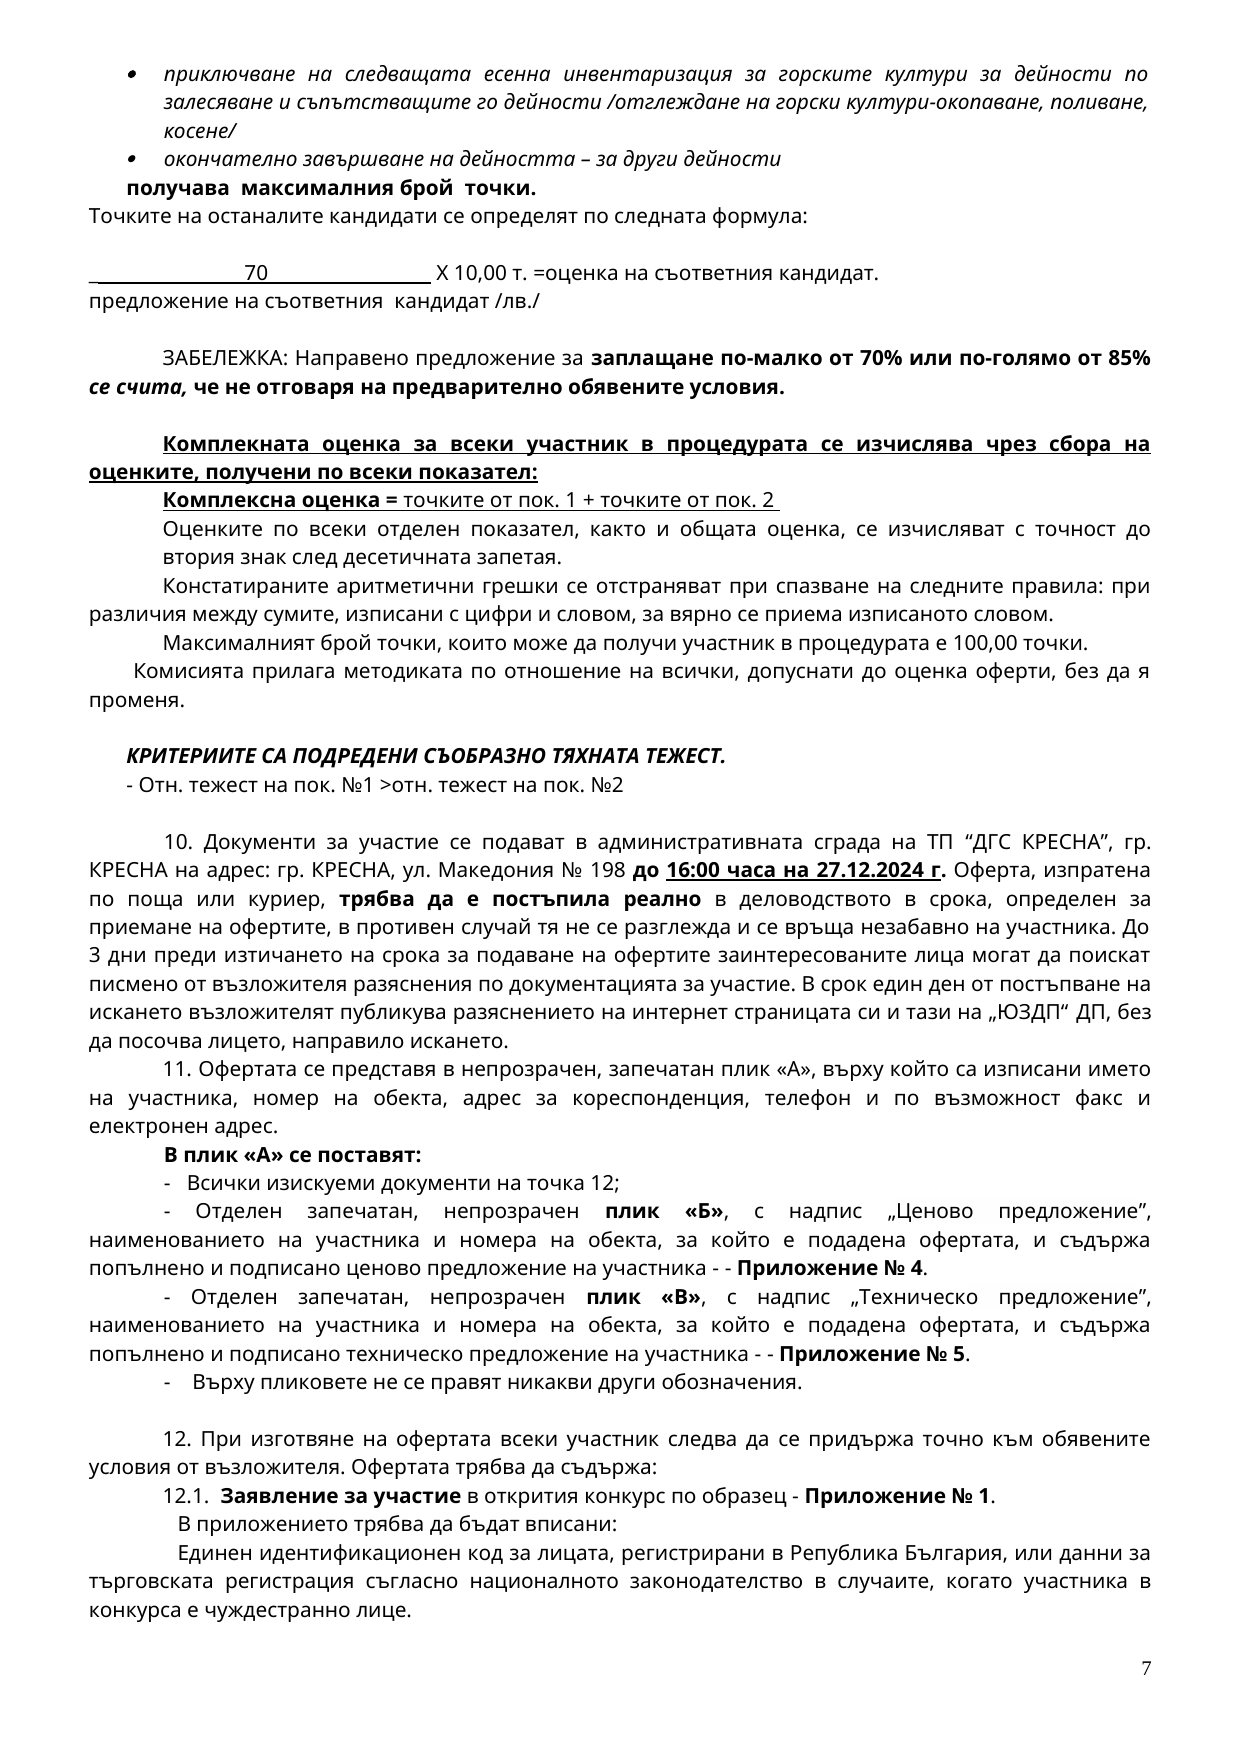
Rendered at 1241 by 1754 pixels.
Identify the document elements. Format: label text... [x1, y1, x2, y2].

text 12. При изготвяне на офертата всеки участник следва да се придържа точно към обявените условия от възложителя. Офертата трябва да съдържа: [89, 1424, 1152, 1481]
text 11. Офертата се представя в непрозрачен, запечатан плик «А», върху който са изписани името на участника, номер на обекта, адрес за кореспонденция, телефон и по възможност факс и електронен адрес. [89, 1054, 1152, 1140]
list В приложението трябва да бъдат вписани: [89, 1509, 1152, 1538]
text ЗАБЕЛЕЖКА: Направено предложение за заплащане по-малко от 70% или по-голямо от 85% се счита, че не отговаря на предварително обявените условия. [89, 343, 1152, 400]
text Констатираните аритметични грешки се отстраняват при спазване на следните правила: при различия между сумите, изписани с цифри и словом, за вярно се приема изписаното словом. [89, 571, 1152, 628]
text Комплекната оценка за всеки участник в процедурата се изчислява чрез сбора на оценките, получени по всеки показател: [89, 429, 1152, 486]
list окончателно завършване на дейността – за други дейности [126, 144, 1152, 173]
text Максималният брой точки, които може да получи участник в процедурата е 100,00 точки. [89, 628, 1152, 656]
text предложение на съответния кандидат /лв./ [89, 287, 1152, 315]
text - Върху пликовете не се правят никакви други обозначения. [89, 1367, 1152, 1396]
text Точките на останалите кандидати се определят по следната формула: [89, 201, 1152, 230]
text - Отделен запечатан, непрозрачен плик «Б», с надпис „Ценово предложение”, наименованието на участника и номера на обекта, за който е подадена офертата, и съдържа попълнено и подписано ценово предложение на участника - - Приложение № 4. [89, 1197, 1152, 1282]
text получава максималния брой точки. [126, 173, 1152, 201]
text 10. Документи за участие се подават в административната сграда на ТП “ДГС КРЕСНА”, гр. КРЕСНА на адрес: гр. КРЕСНА, ул. Македония № 198 до 16:00 часа на 27.12.2024 г. Оферта, изпратена по поща или куриер, трябва да е постъпила реално в деловодството в срока, определен за приемане на офертите, в противен случай тя не се разглежда и се връща незабавно на участника. До 3 дни преди изтичането на срока за подаване на офертите заинтересованите лица могат да поискат писмено от възложителя разяснения по документацията за участие. В срок един ден от постъпване на искането възложителят публикува разяснението на интернет страницата си и тази на „ЮЗДП“ ДП, без да посочва лицето, направило искането. [89, 827, 1152, 1054]
list 12.1. Заявление за участие в открития конкурс по образец - Приложение № 1. [89, 1481, 1152, 1509]
text КРИТЕРИИТЕ СА ПОДРЕДЕНИ СЪОБРАЗНО ТЯХНАТА ТЕЖЕСТ. [89, 742, 1152, 770]
text - Всички изискуеми документи на точка 12; [89, 1168, 1152, 1197]
text В плик «А» се поставят: [89, 1140, 1152, 1168]
text - Отн. тежест на пок. №1 >отн. тежест на пок. №2 [89, 770, 1152, 798]
text _ 70 Х 10,00 т. =оценка на съответния кандидат. [89, 258, 1152, 287]
text Комплексна оценка = точките от пок. 1 + точките от пок. 2 [162, 486, 1152, 514]
list приключване на следващата есенна инвентаризация за горските култури за дейности по залесяване и съпътстващите го дейности /отглеждане на горски култури-окопаване, поливане, косене/ [126, 59, 1152, 144]
list Комисията прилага методиката по отношение на всички, допуснати до оценка оферти, без да я променя. [89, 656, 1152, 713]
text - Отделен запечатан, непрозрачен плик «В», с надпис „Техническо предложение”, наименованието на участника и номера на обекта, за който е подадена офертата, и съдържа попълнено и подписано техническо предложение на участника - - Приложение № 5. [89, 1282, 1152, 1367]
list Единен идентификационен код за лицата, регистрирани в Република България, или данни за търговската регистрация съгласно националното законодателство в случаите, когато участника в конкурса е чуждестранно лице. [89, 1538, 1152, 1623]
text Оценките по всеки отделен показател, както и общата оценка, се изчисляват с точност до втория знак след десетичната запетая. [162, 514, 1152, 571]
